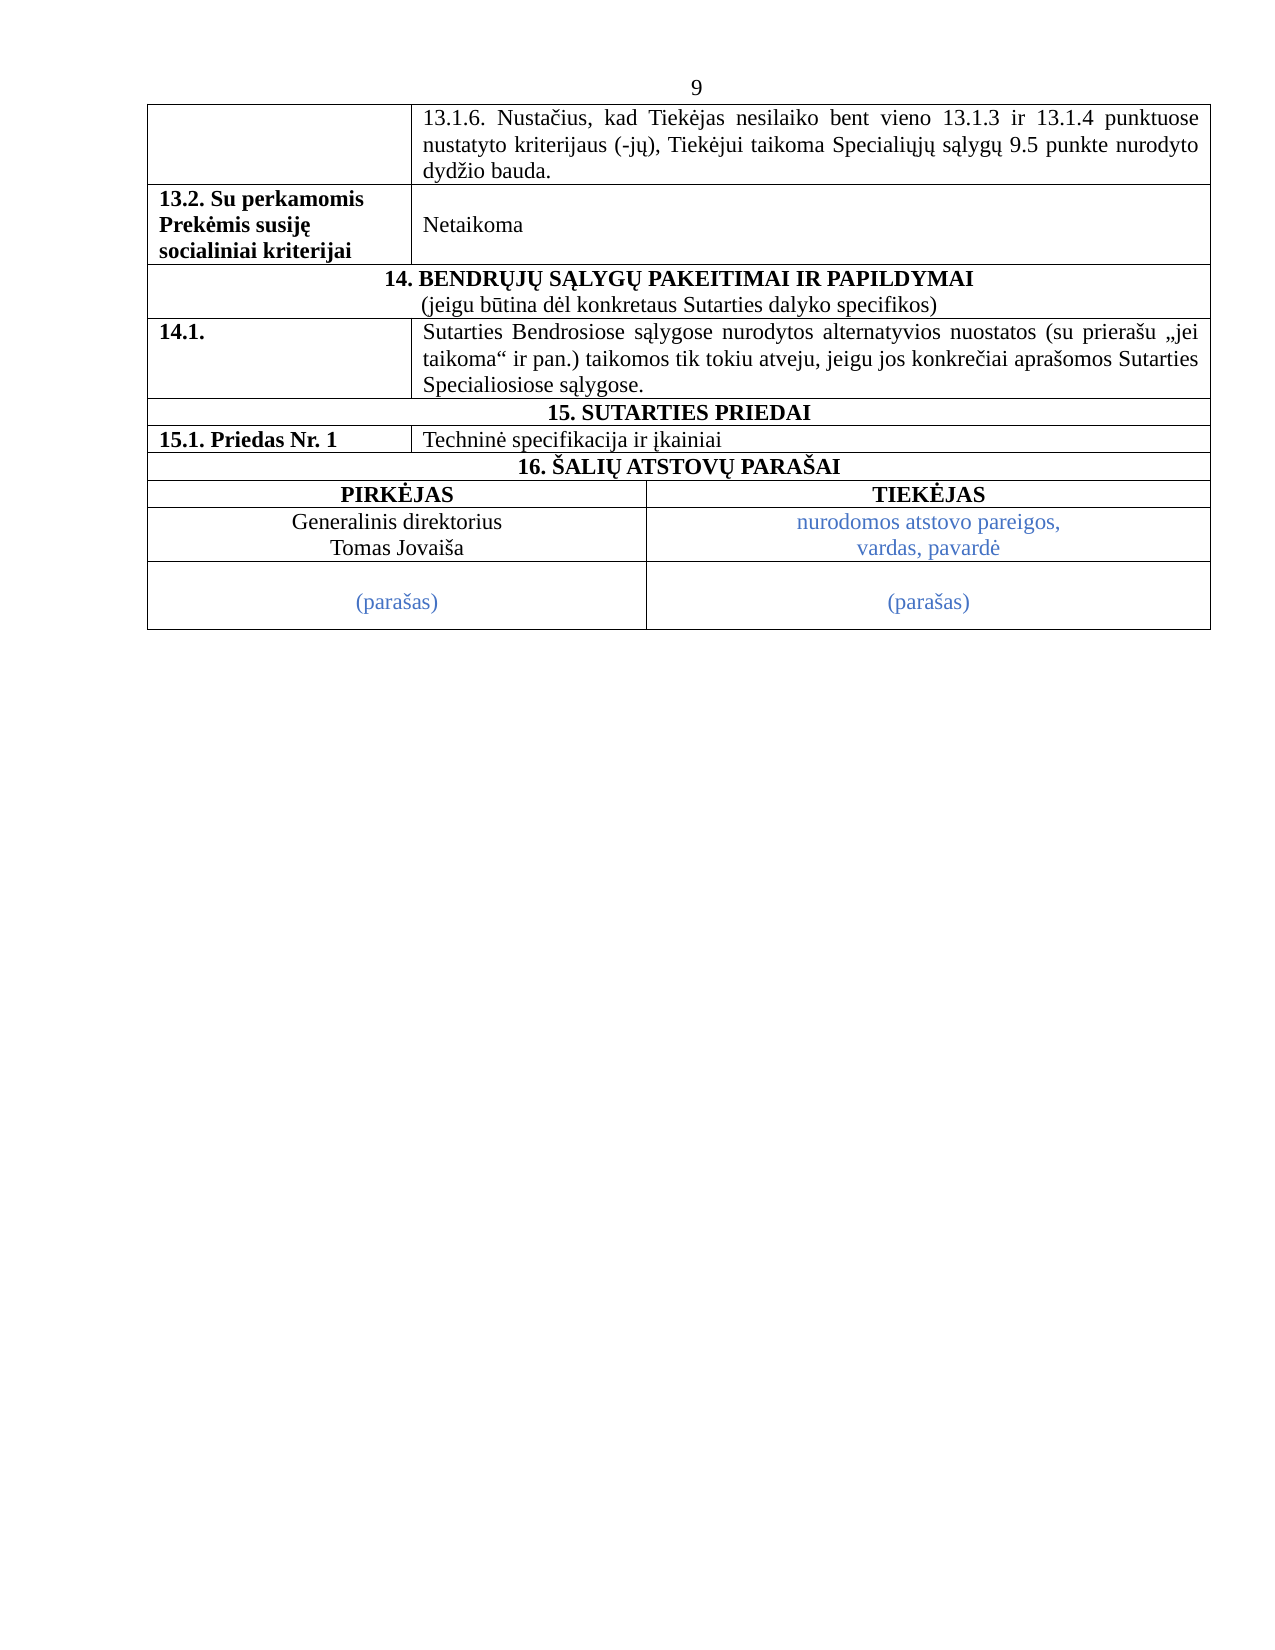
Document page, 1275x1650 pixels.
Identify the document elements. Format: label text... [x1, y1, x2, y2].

table_cell 15.1. Priedas Nr. 1 [148, 426, 411, 452]
table_cell 14. BENDRŲJŲ SĄLYGŲ PAKEITIMAI IR PAPILDYMAI (jeigu būtina dėl konkretaus Sutarties dalyko specifikos) [148, 265, 1210, 317]
table_cell Techninė specifikacija ir įkainiai [412, 426, 1210, 452]
table_cell 14.1. [148, 319, 411, 397]
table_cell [148, 105, 411, 183]
table_cell (parašas) [647, 562, 1210, 629]
table_cell 13.2. Su perkamomis Prekėmis susiję socialiniai kriterijai [148, 185, 411, 264]
table_cell nurodomos atstovo pareigos, vardas, pavardė [647, 508, 1210, 561]
table_cell 15. SUTARTIES PRIEDAI [148, 399, 1210, 425]
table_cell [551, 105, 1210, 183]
table_cell Generalinis direktorius Tomas Jovaiša [148, 508, 646, 561]
table_cell Netaikoma [412, 185, 1210, 264]
table_cell (parašas) [148, 562, 646, 629]
table_cell TIEKĖJAS [647, 481, 1210, 507]
table_cell Sutarties Bendrosiose sąlygose nurodytos alternatyvios nuostatos (su prierašu „jei taikoma“ ir pan.) taikomos tik tokiu atveju, jeigu jos konkrečiai aprašomos Sutarties Specialiosiose sąlygose. [412, 319, 1210, 397]
table_cell 16. ŠALIŲ ATSTOVŲ PARAŠAI [148, 453, 1210, 480]
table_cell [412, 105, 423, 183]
table_cell PIRKĖJAS [148, 481, 646, 507]
